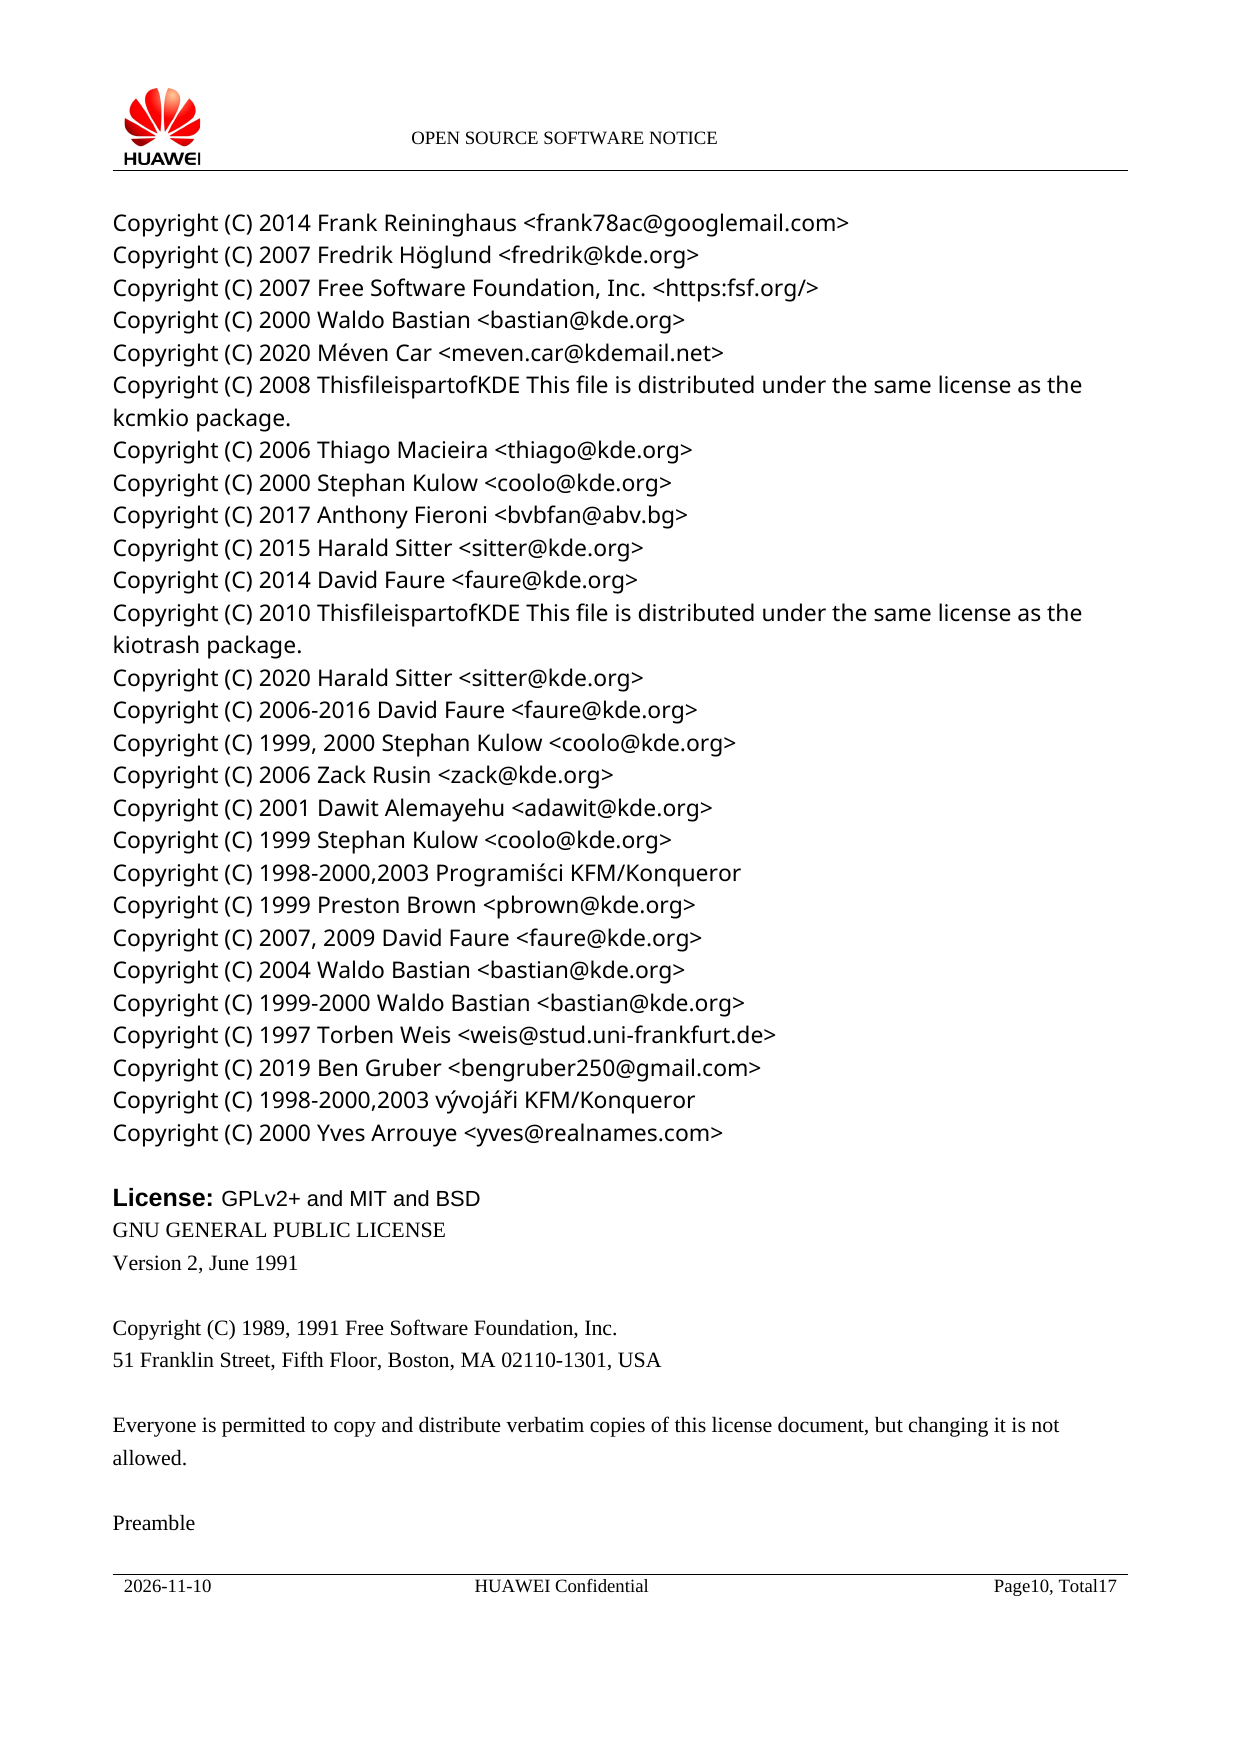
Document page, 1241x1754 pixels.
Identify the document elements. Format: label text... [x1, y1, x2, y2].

text License: GPLv2+ and MIT and BSD [112, 1181, 1128, 1214]
picture [124, 88, 201, 165]
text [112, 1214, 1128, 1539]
